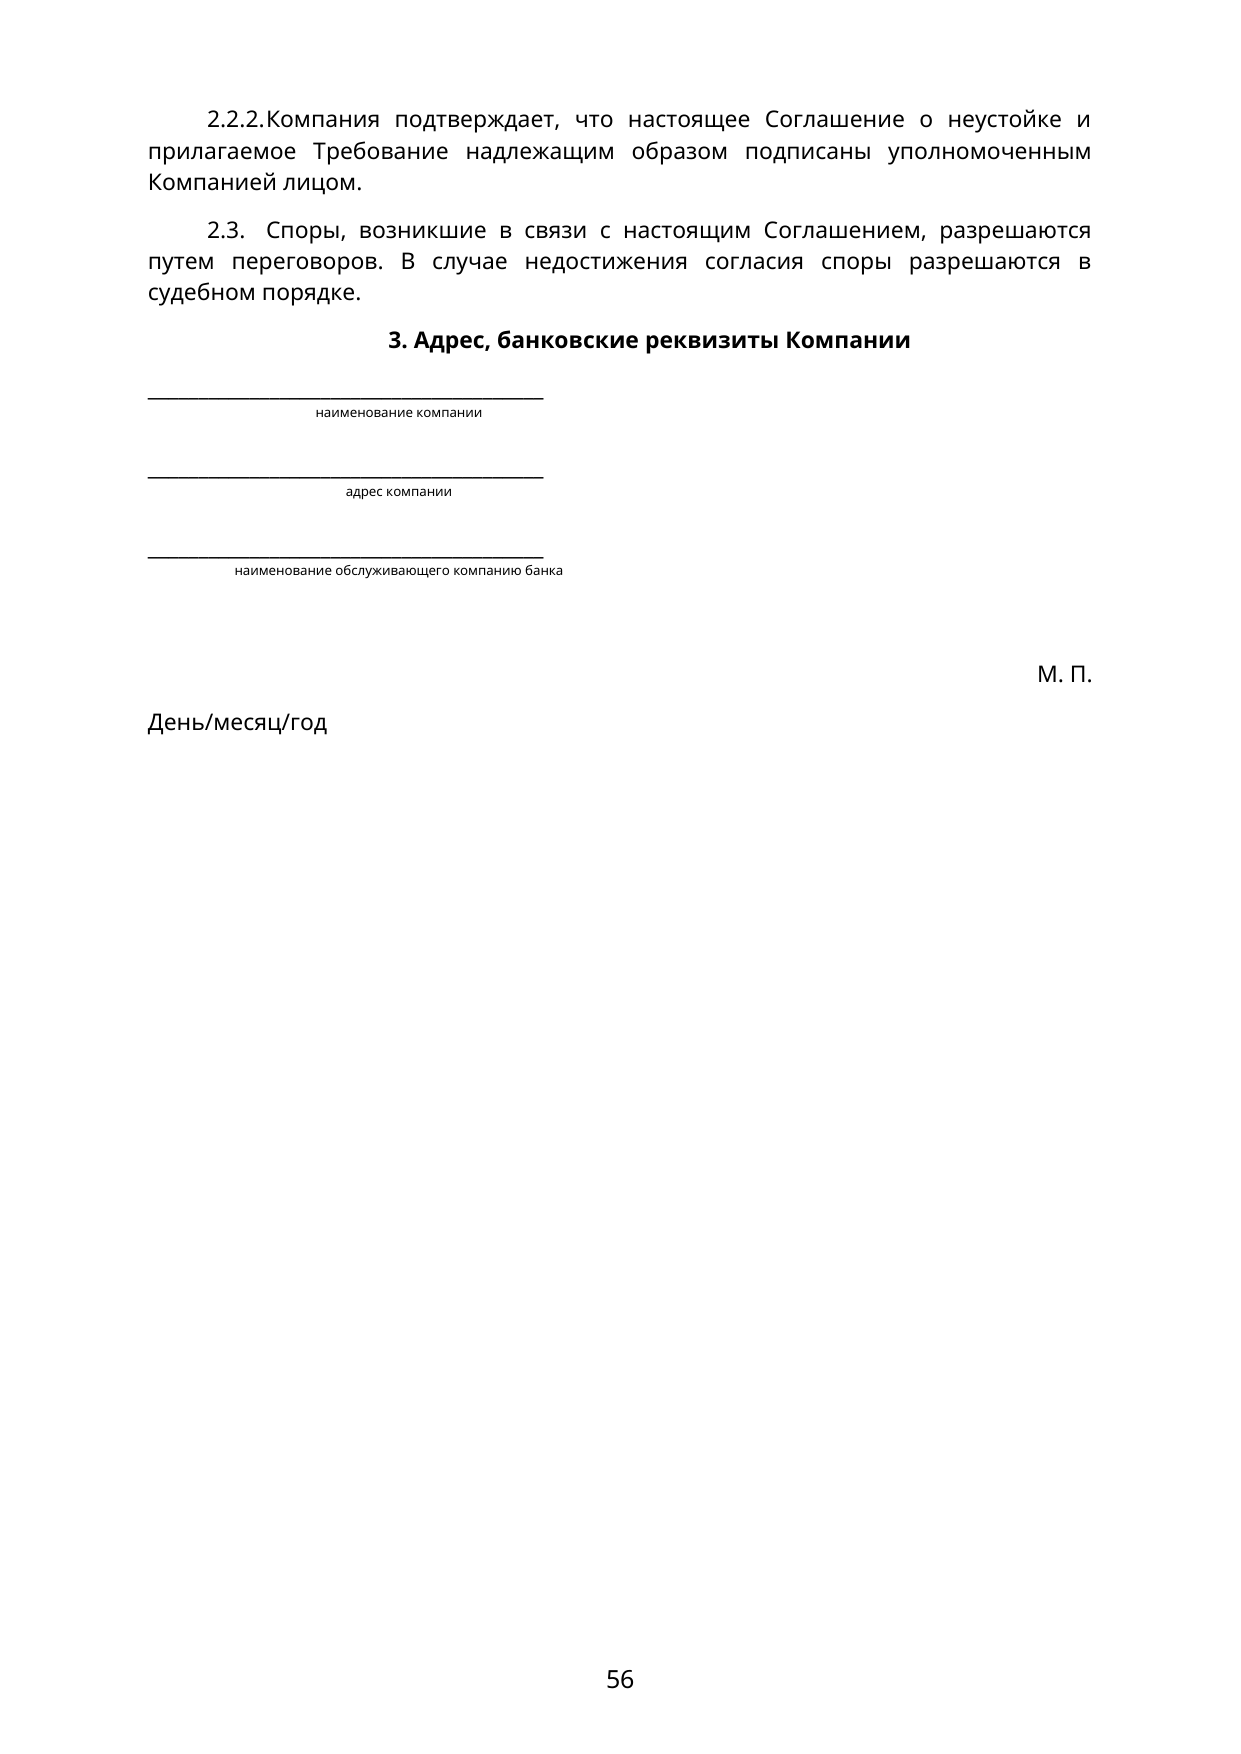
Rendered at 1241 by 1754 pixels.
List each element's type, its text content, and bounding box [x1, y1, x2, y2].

text _______________________________________ [148, 531, 1092, 562]
text День/месяц/год [148, 706, 1092, 737]
text 3. Адрес, банковские реквизиты Компании [148, 324, 1092, 356]
text адрес компании [148, 483, 650, 514]
text наименование компании [148, 403, 650, 435]
text 2.2.2. Компания подтверждает, что настоящее Соглашение о неустойке и прилагаемое Требование надлежащим образом подписаны уполномоченным Компанией лицом. [148, 103, 1092, 197]
text _______________________________________ [148, 372, 1092, 403]
text наименование обслуживающего компанию банка [148, 562, 650, 593]
text М. П. [148, 658, 1092, 689]
text _______________________________________ [148, 451, 1092, 483]
text 2.3. Споры, возникшие в связи с настоящим Соглашением, разрешаются путем переговоров. В случае недостижения согласия споры разрешаются в судебном порядке. [148, 214, 1092, 308]
